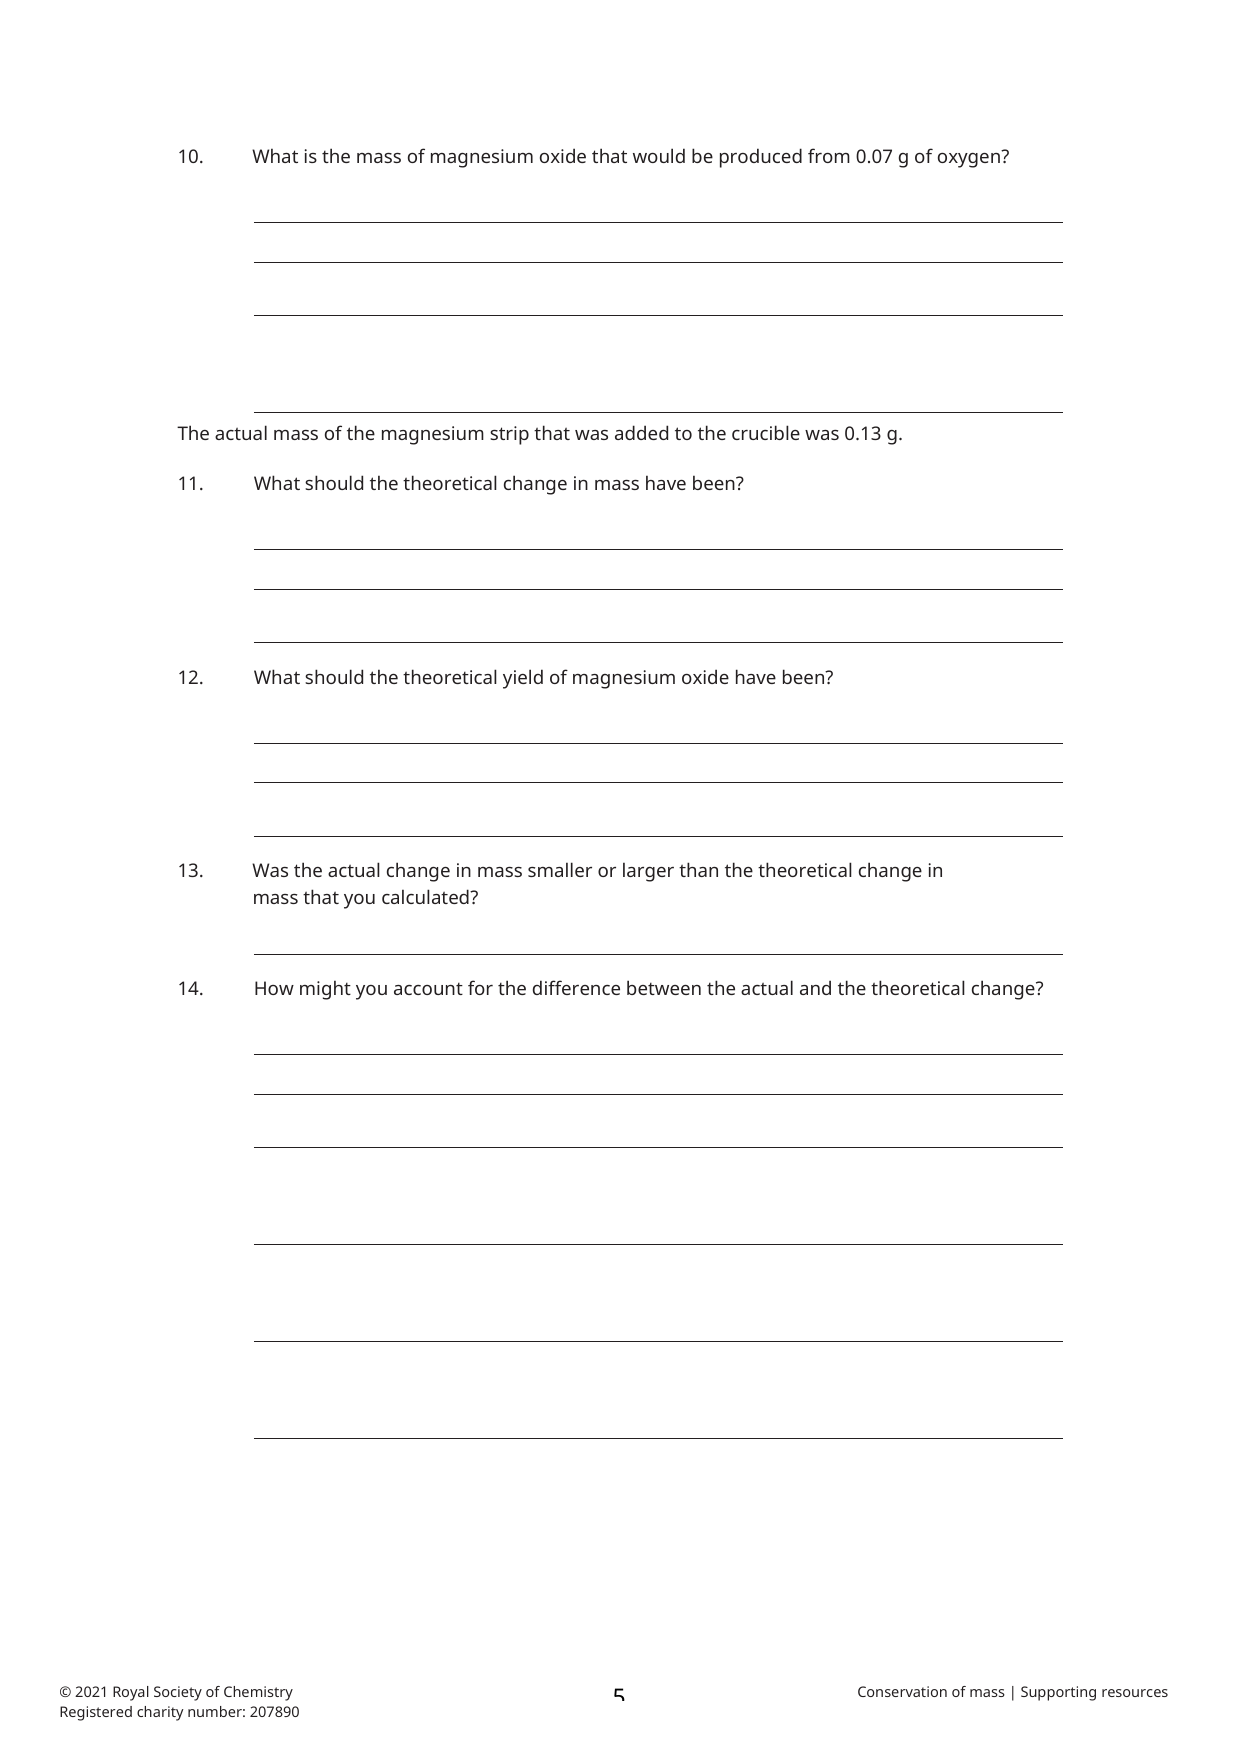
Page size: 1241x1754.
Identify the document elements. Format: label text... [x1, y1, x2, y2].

list How might you account for the difference between the actual and the theoretical change? [177, 975, 1194, 1001]
list What should the theoretical change in mass have been? [177, 470, 1194, 496]
text The actual mass of the magnesium strip that was added to the crucible was 0.13 g. [102, 420, 1194, 445]
list Was the actual change in mass smaller or larger than the theoretical change in mass that you calculated? [177, 858, 975, 910]
list What is the mass of magnesium oxide that would be produced from 0.07 g of oxygen? [177, 143, 1194, 169]
list What should the theoretical yield of magnesium oxide have been? [177, 664, 1194, 689]
